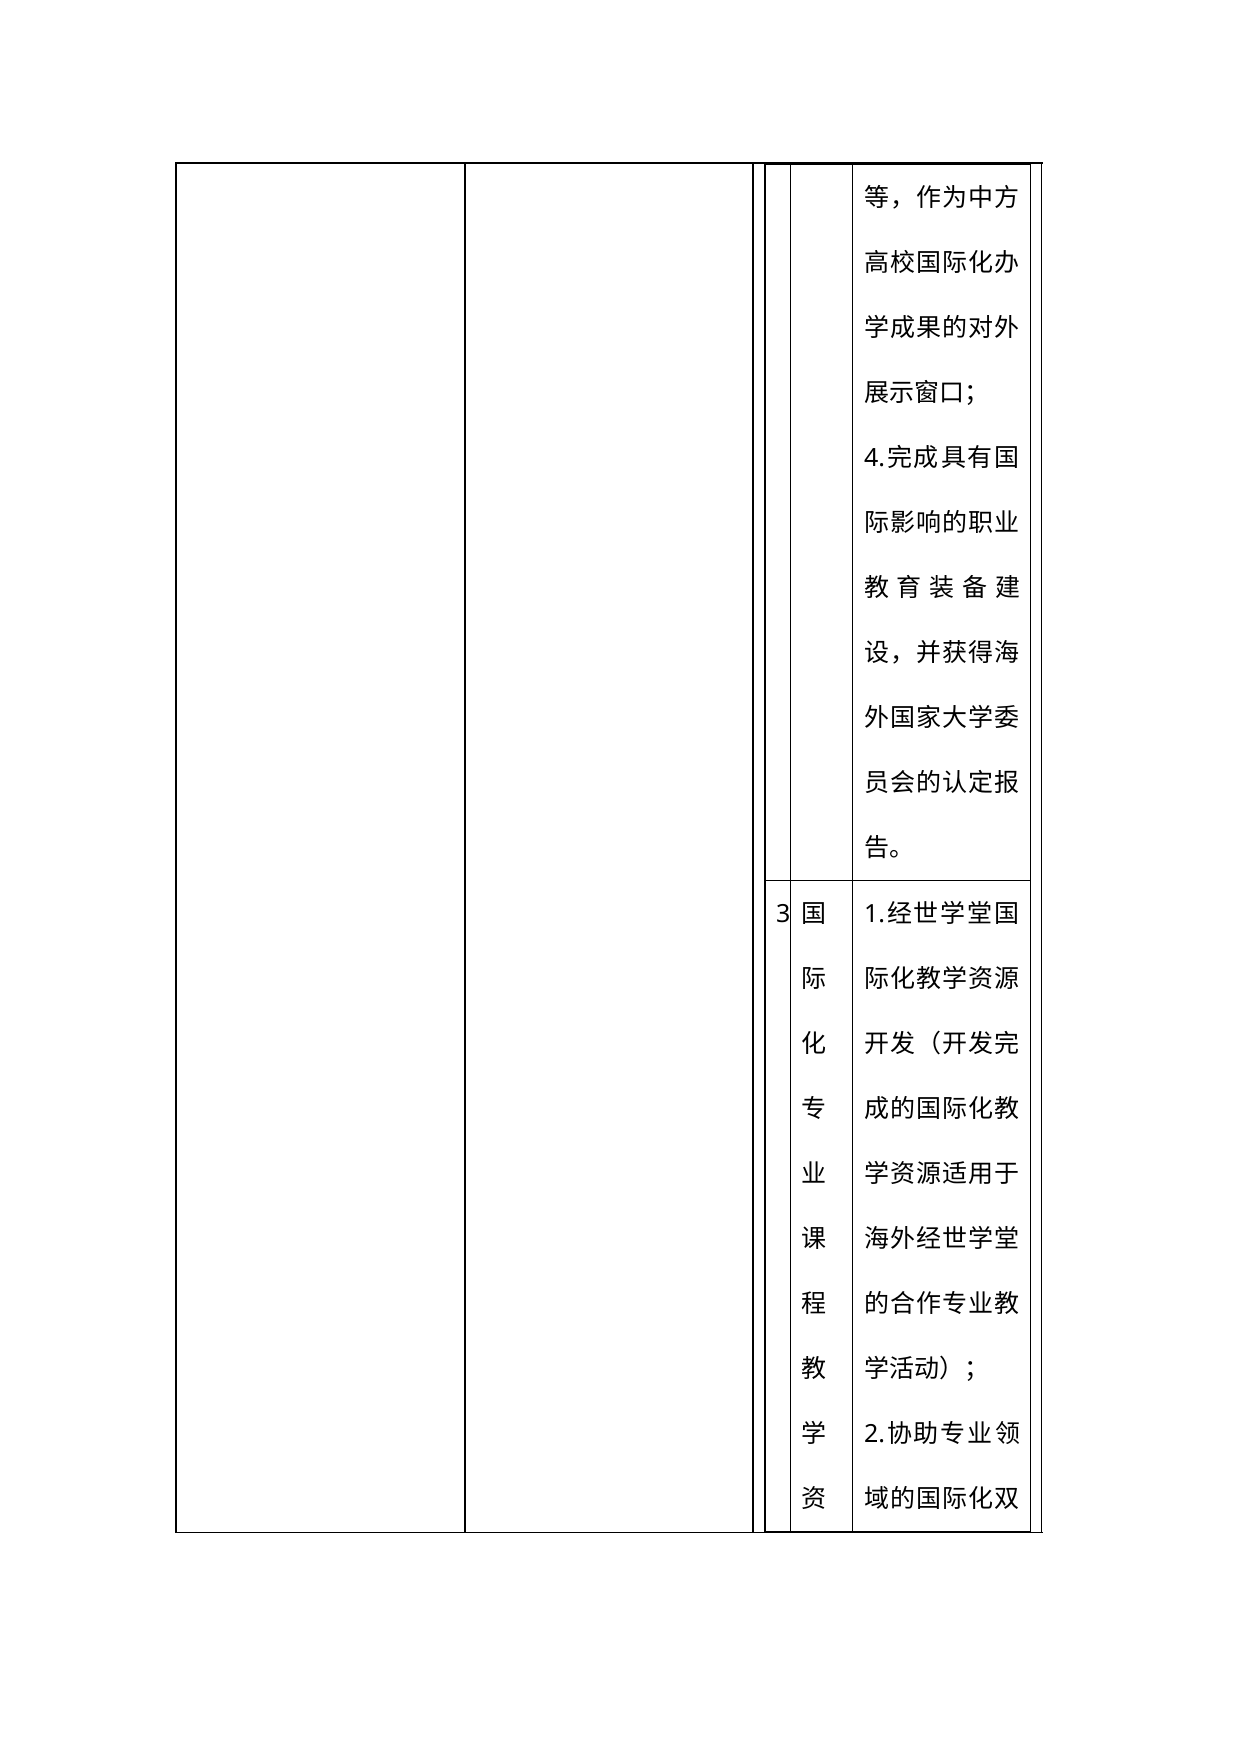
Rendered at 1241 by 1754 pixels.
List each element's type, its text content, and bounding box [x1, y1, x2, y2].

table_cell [853, 165, 1030, 880]
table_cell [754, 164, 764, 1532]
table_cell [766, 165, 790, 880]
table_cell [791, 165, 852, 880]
table_cell ▲ [466, 164, 752, 1532]
table_cell 1 [177, 164, 464, 1532]
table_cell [853, 881, 1030, 1531]
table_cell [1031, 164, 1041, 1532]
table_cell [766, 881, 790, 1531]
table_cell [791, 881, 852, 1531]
